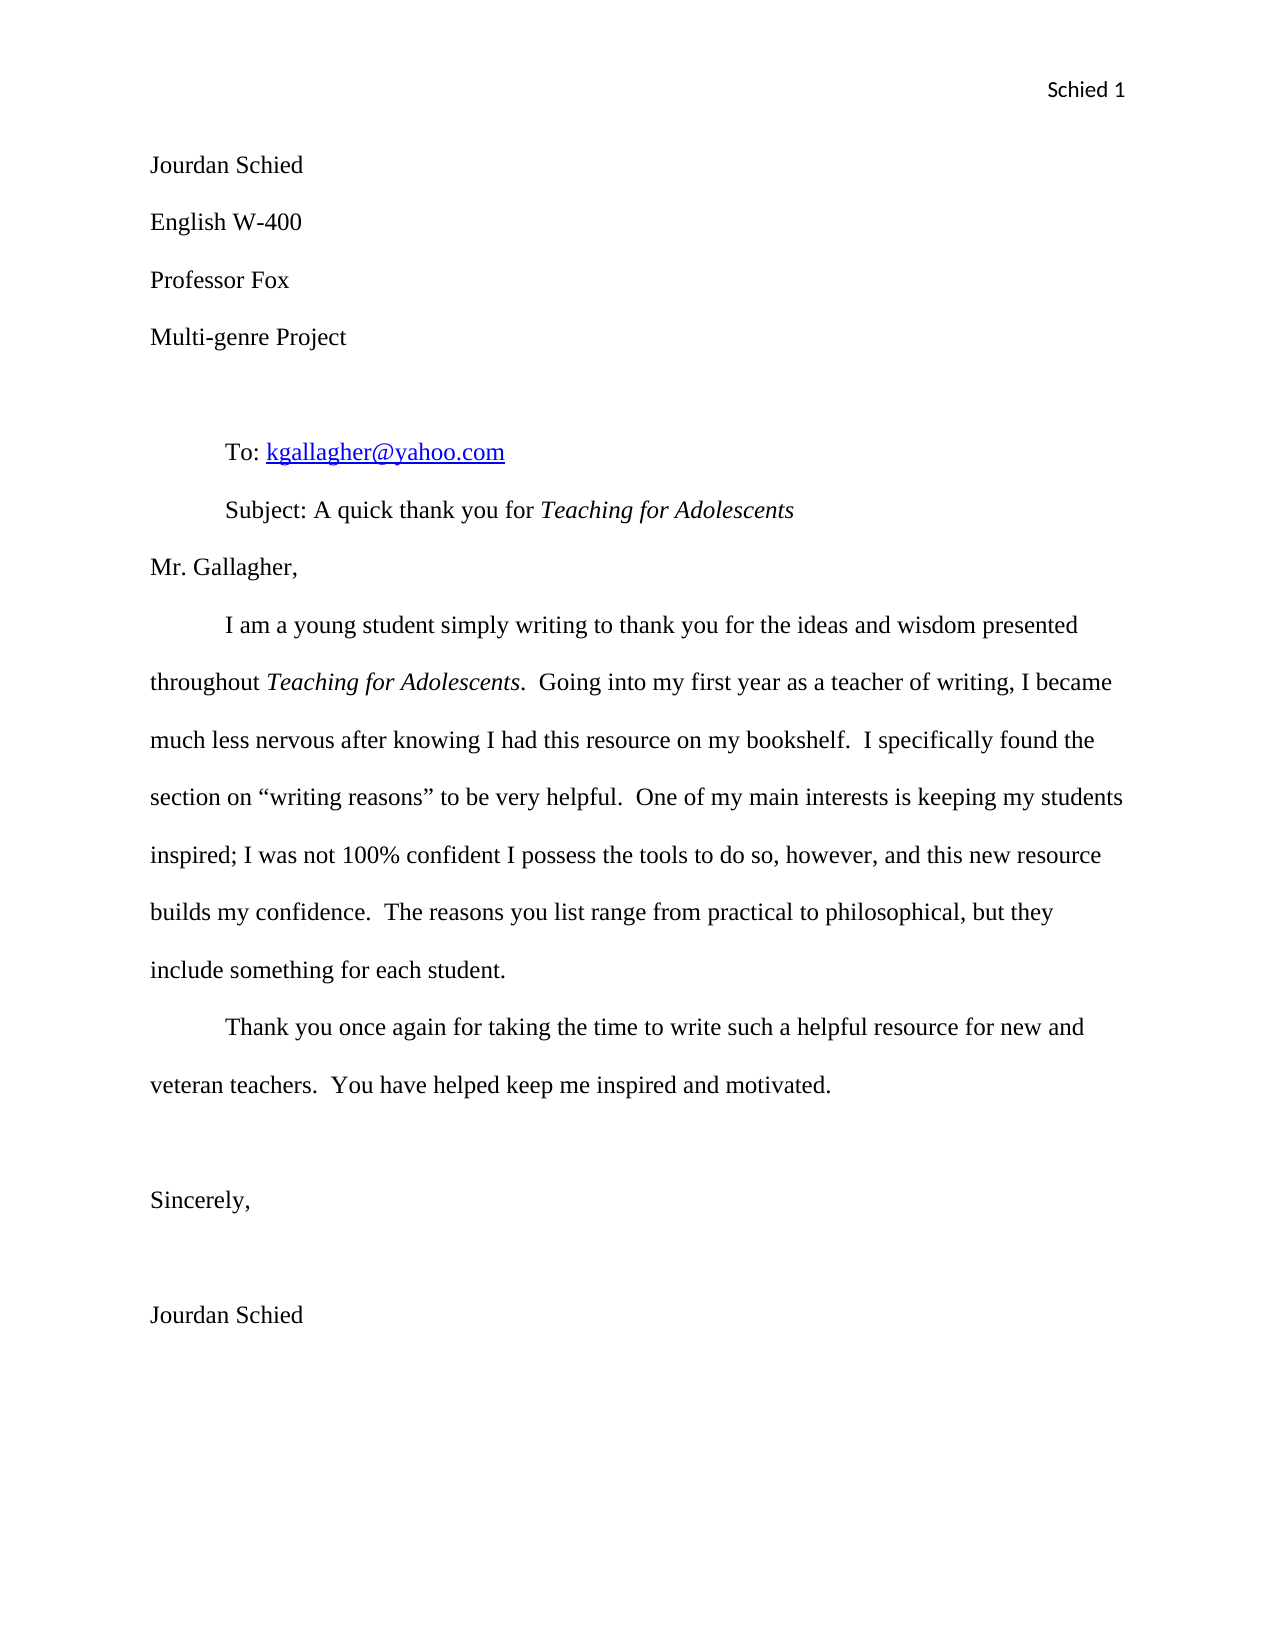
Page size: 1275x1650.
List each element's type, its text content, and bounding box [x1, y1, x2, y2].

text I am a young student simply writing to thank you for the ideas and wisdom presented throughout Teaching for Adolescents. Going into my first year as a teacher of writing, I became much less nervous after knowing I had this resource on my bookshelf. I specifically found the section on “writing reasons” to be very helpful. One of my main interests is keeping my students inspired; I was not 100% confident I possess the tools to do so, however, and this new resource builds my confidence. The reasons you list range from practical to philosophical, but they include something for each student. [150, 610, 1125, 984]
text Thank you once again for taking the time to write such a helpful resource for new and veteran teachers. You have helped keep me inspired and motivated. [150, 1012, 1125, 1099]
text Mr. Gallagher, [150, 552, 1125, 581]
text Multi-genre Project [150, 322, 1125, 351]
text English W-400 [150, 207, 1125, 236]
text Professor Fox [150, 265, 1125, 294]
text Sincerely, [150, 1185, 1125, 1214]
text To: kgallagher@yahoo.com [150, 437, 1125, 466]
text Jourdan Schied [150, 150, 1125, 179]
text Jourdan Schied [150, 1300, 1125, 1329]
text Subject: A quick thank you for Teaching for Adolescents [150, 495, 1125, 524]
